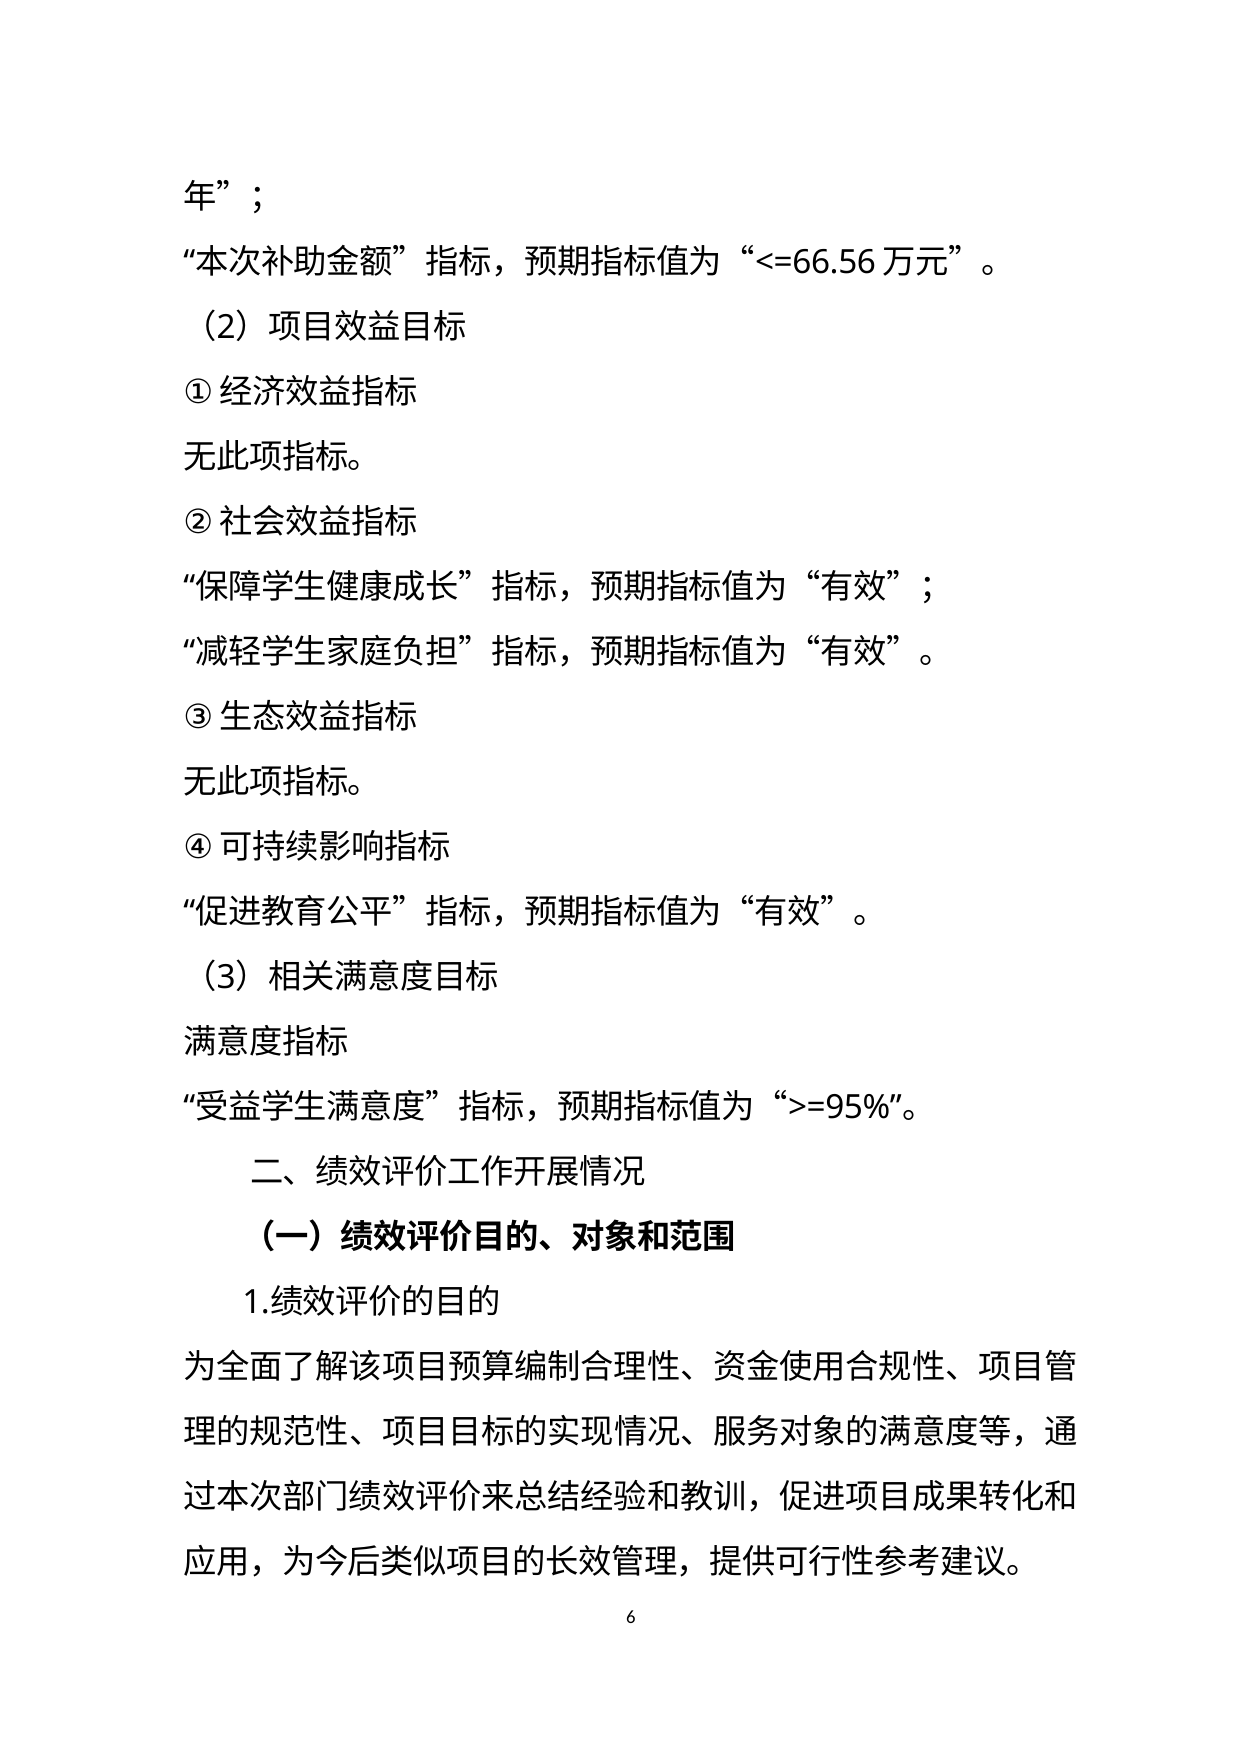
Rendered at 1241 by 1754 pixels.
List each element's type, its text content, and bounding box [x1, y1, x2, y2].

text （一）绩效评价目的、对象和范围 [183, 1202, 1078, 1267]
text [183, 1267, 1078, 1592]
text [183, 162, 1078, 1137]
text 二、绩效评价工作开展情况 [183, 1137, 1078, 1202]
